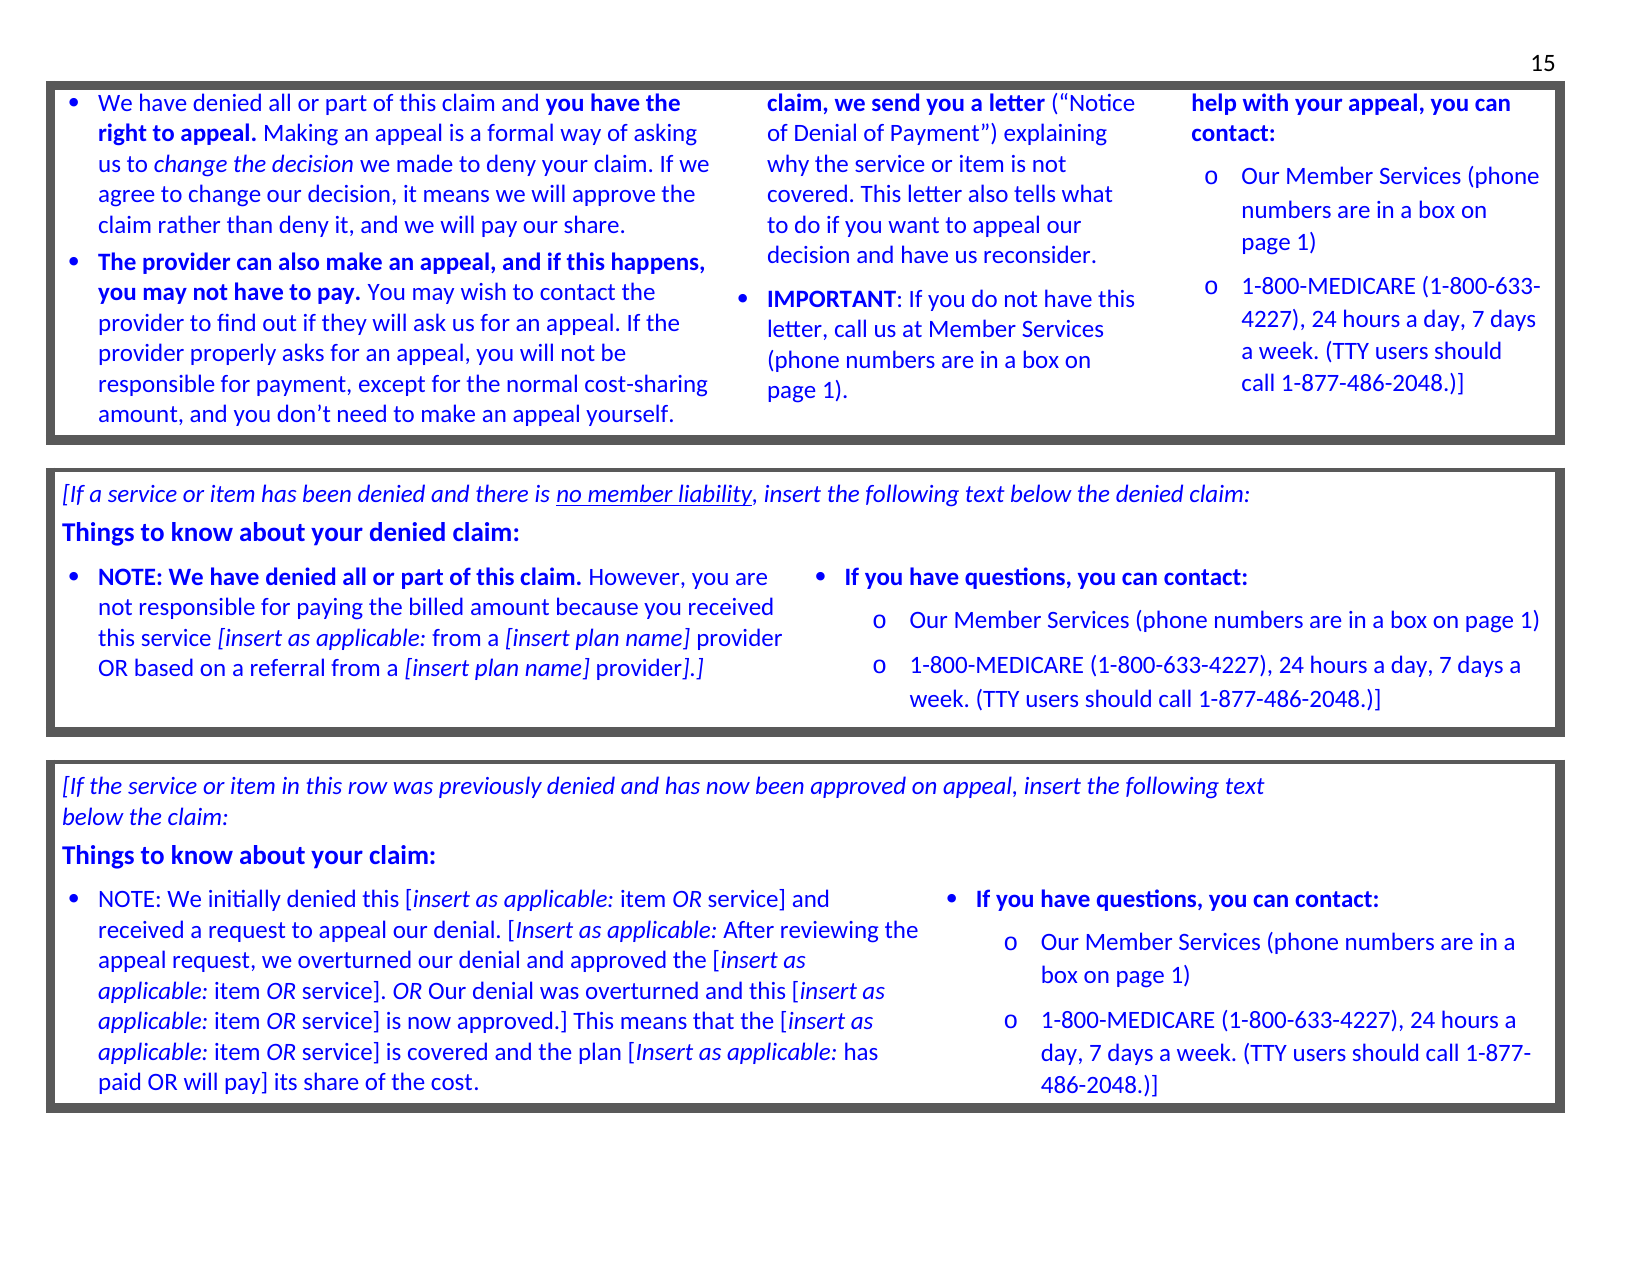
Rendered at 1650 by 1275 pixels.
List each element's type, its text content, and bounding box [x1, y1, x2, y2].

table_header [If a service or item has been denied and there is no member liability, insert the following text below the denied claim: Things to know about your denied claim: [55, 472, 1555, 554]
table_cell If you have questions, you can contact: Our Member Services (phone numbers are in a box on page 1) 1-800-MEDICARE (1-800-633-4227), 24 hours a day, 7 days a week. (TTY users should call 1-877-486-2048.)] [932, 877, 1555, 1103]
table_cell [1148, 90, 1555, 435]
table_cell NOTE: We have denied all or part of this claim. However, you are not responsible for paying the billed amount because you received this service [insert as applicable: from a [insert plan name] provider OR based on a referral from a [insert plan name] provider].] [55, 555, 801, 727]
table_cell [726, 90, 1147, 435]
table_cell NOTE: We initially denied this [insert as applicable: item OR service] and received a request to appeal our denial. [Insert as applicable: After reviewing the appeal request, we overturned our denial and approved the [insert as applicable: item OR service]. OR Our denial was overturned and this [insert as applicable: item OR service] is now approved.] This means that the [insert as applicable: item OR service] is covered and the plan [Insert as applicable: has paid OR will pay] its share of the cost. [55, 877, 932, 1103]
table_cell If you have questions, you can contact: Our Member Services (phone numbers are in a box on page 1) 1-800-MEDICARE (1-800-633-4227), 24 hours a day, 7 days a week. (TTY users should call 1-877-486-2048.)] [801, 555, 1555, 727]
table_header [If the service or item in this row was previously denied and has now been approved on appeal, insert the following text below the claim: Things to know about your claim: [55, 764, 1555, 877]
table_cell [55, 90, 726, 435]
